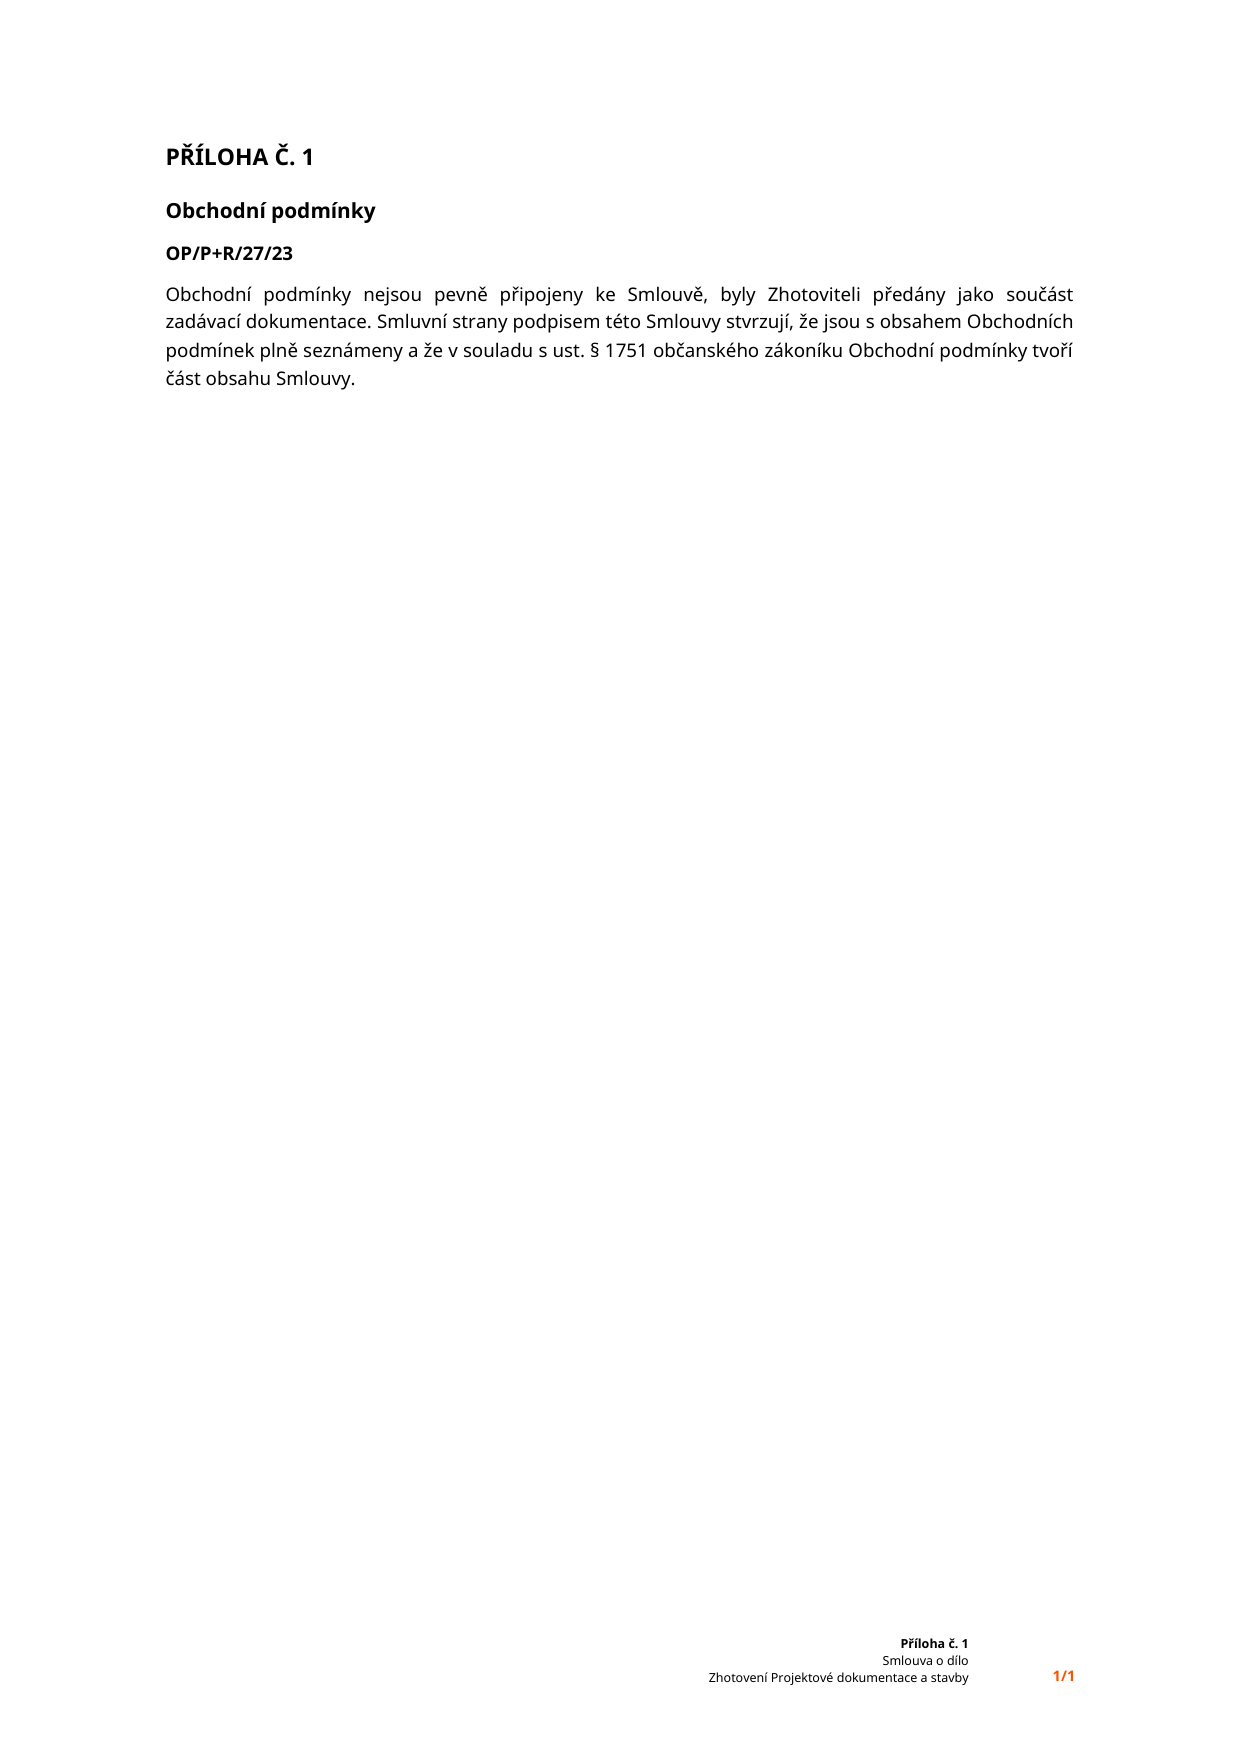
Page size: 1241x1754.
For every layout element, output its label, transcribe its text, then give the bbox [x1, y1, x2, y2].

text Obchodní podmínky [165, 197, 1075, 225]
text Obchodní podmínky nejsou pevně připojeny ke Smlouvě, byly Zhotoviteli předány jako součást zadávací dokumentace. Smluvní strany podpisem této Smlouvy stvrzují, že jsou s obsahem Obchodních podmínek plně seznámeny a že v souladu s ust. § 1751 občanského zákoníku Obchodní podmínky tvoří část obsahu Smlouvy. [165, 281, 1075, 390]
text Příloha č. 1 [165, 141, 1075, 173]
text OP/P+R/27/23 [165, 240, 1075, 266]
